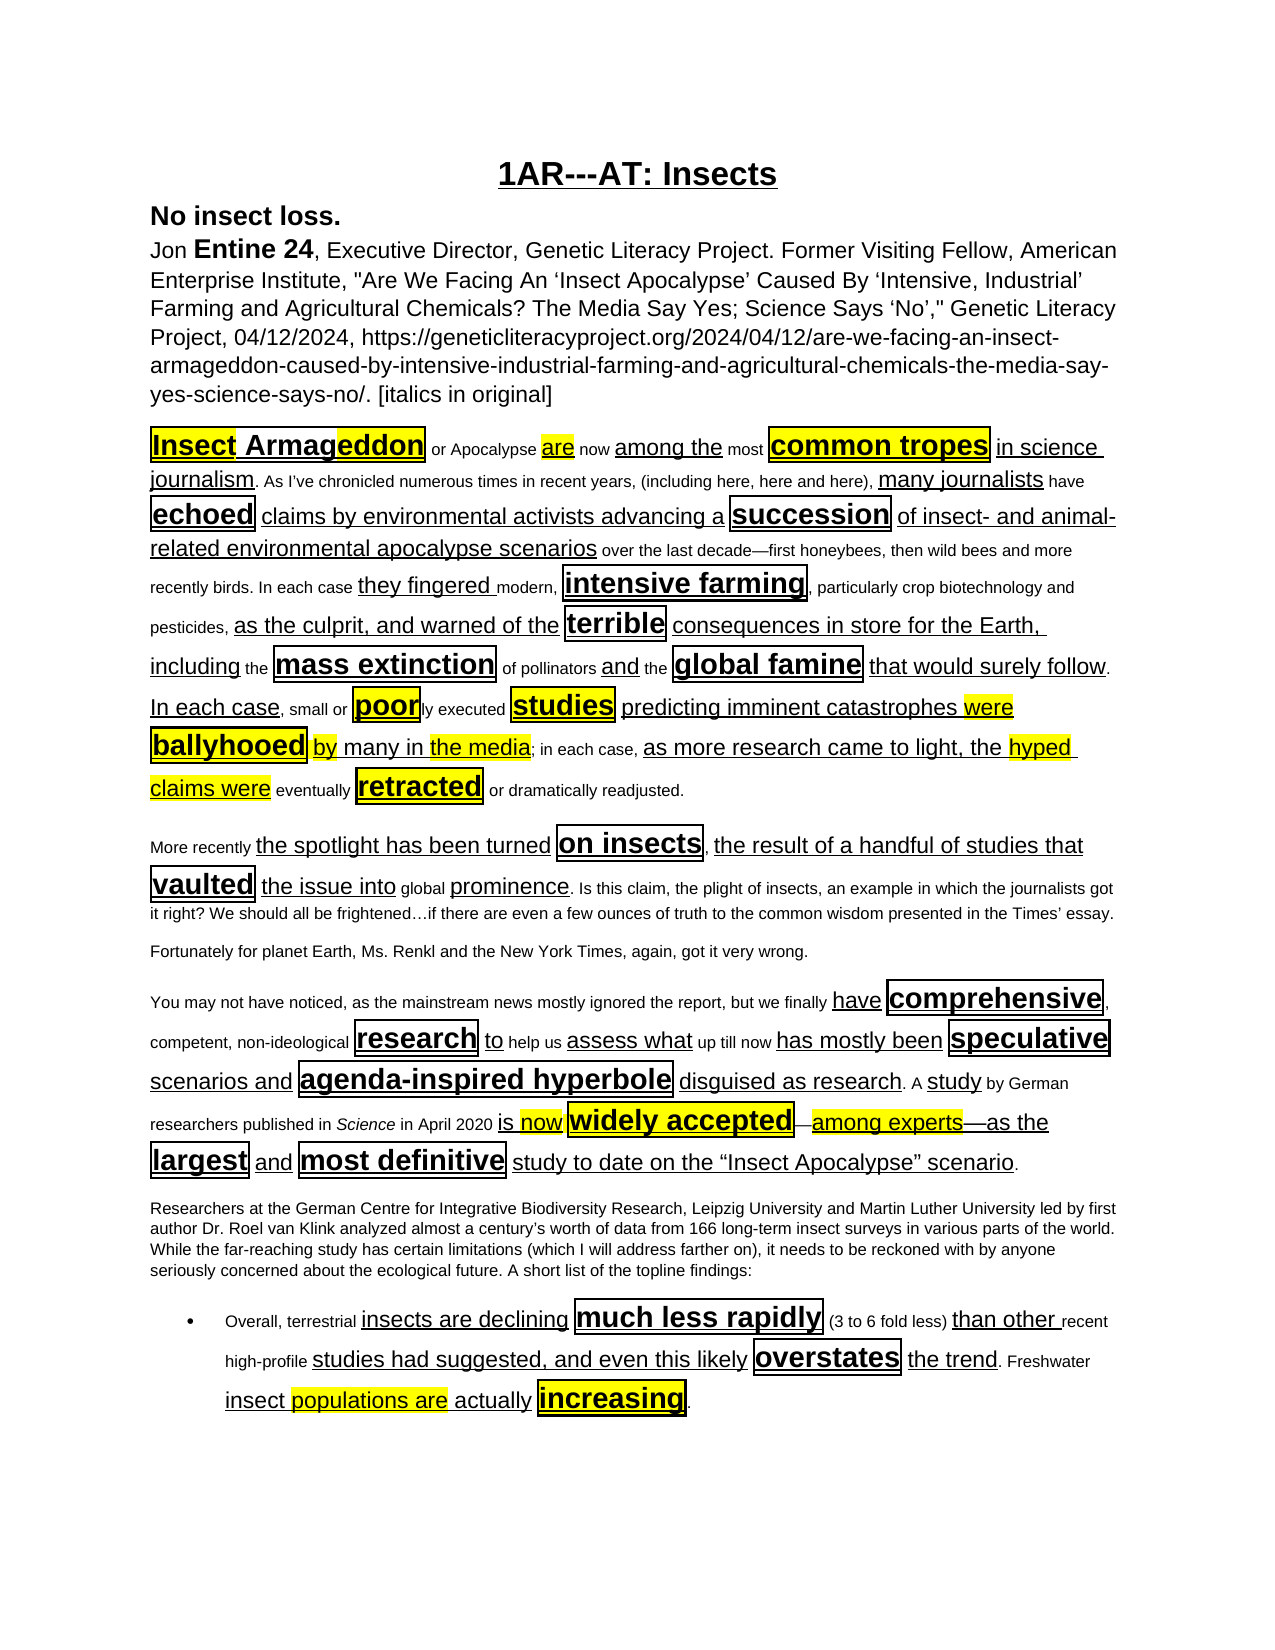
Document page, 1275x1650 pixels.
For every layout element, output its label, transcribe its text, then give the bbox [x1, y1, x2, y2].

text Fortunately for planet Earth, Ms. Renkl and the New York Times, again, got it very wrong. [150, 941, 1125, 961]
text You may not have noticed, as the mainstream news mostly ignored the report, but we finally have comprehensive, competent, non-ideological research to help us assess what up till now has mostly been speculative scenarios and agenda-inspired hyperbole disguised as research. A study by German researchers published in Science in April 2020 is now widely accepted—among experts—as the largest and most definitive study to date on the “Insect Apocalypse” scenario. [150, 979, 1125, 1179]
subtitle No insect loss. [150, 200, 1125, 231]
list Overall, terrestrial insects are declining much less rapidly (3 to 6 fold less) than other recent high-profile studies had suggested, and even this likely overstates the trend. Freshwater insect populations are actually increasing. [187, 1298, 1125, 1417]
subtitle 1AR---AT: Insects [150, 154, 1125, 193]
text More recently the spotlight has been turned on insects, the result of a handful of studies that vaulted the issue into global prominence. Is this claim, the plight of insects, an example in which the journalists got it right? We should all be frightened…if there are even a few ounces of truth to the common wisdom presented in the Times’ essay. [150, 824, 1125, 923]
text Insect Armageddon or Apocalypse are now among the most common tropes in science journalism. As I’ve chronicled numerous times in recent years, (including here, here and here), many journalists have echoed claims by environmental activists advancing a succession of insect- and animal-related environmental apocalypse scenarios over the last decade—first honeybees, then wild bees and more recently birds. In each case they fingered modern, intensive farming, particularly crop biotechnology and pesticides, as the culprit, and warned of the terrible consequences in store for the Earth, including the mass extinction of pollinators and the global famine that would surely follow. In each case, small or poorly executed studies predicting imminent catastrophes were ballyhooed by many in the media; in each case, as more research came to light, the hyped claims were eventually retracted or dramatically readjusted. [150, 426, 1125, 805]
text Jon Entine 24, Executive Director, Genetic Literacy Project. Former Visiting Fellow, American Enterprise Institute, "Are We Facing An ‘Insect Apocalypse’ Caused By ‘Intensive, Industrial’ Farming and Agricultural Chemicals? The Media Say Yes; Science Says ‘No’," Genetic Literacy Project, 04/12/2024, https://geneticliteracyproject.org/2024/04/12/are-we-facing-an-insect-armageddon-caused-by-intensive-industrial-farming-and-agricultural-chemicals-the-media-say-yes-science-says-no/. [italics in original] [150, 233, 1125, 407]
text Researchers at the German Centre for Integrative Biodiversity Research, Leipzig University and Martin Luther University led by first author Dr. Roel van Klink analyzed almost a century’s worth of data from 166 long-term insect surveys in various parts of the world. While the far-reaching study has certain limitations (which I will address farther on), it needs to be reckoned with by anyone seriously concerned about the ecological future. A short list of the topline findings: [150, 1198, 1125, 1279]
